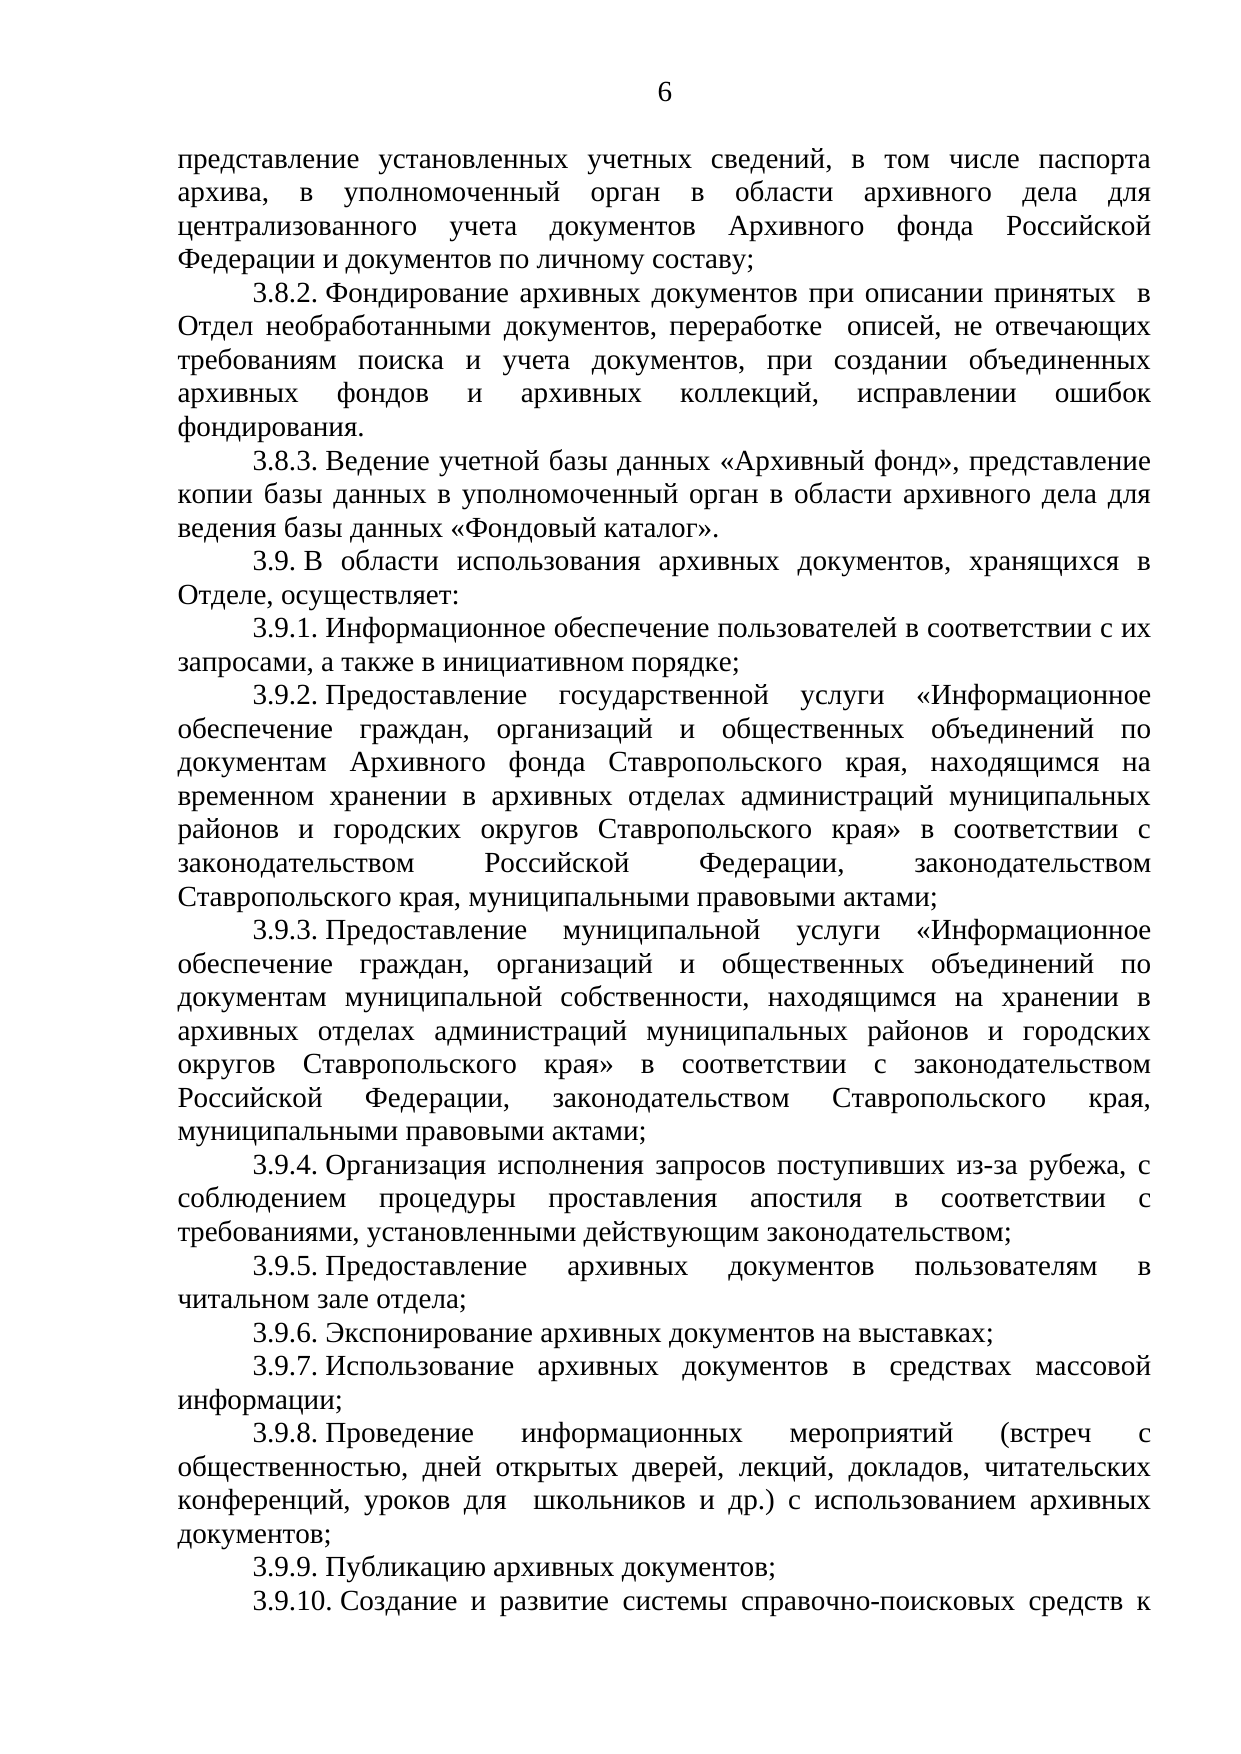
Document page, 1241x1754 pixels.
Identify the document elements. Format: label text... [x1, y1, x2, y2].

list Организация исполнения запросов поступивших из-за рубежа, с соблюдением процедуры проставления апостиля в соответствии с требованиями, установленными действующим законодательством; [177, 1147, 1152, 1248]
list Экспонирование архивных документов на выставках; [177, 1315, 1152, 1348]
list В области использования архивных документов, хранящихся в Отделе, осуществляет: [177, 543, 1152, 610]
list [177, 141, 1152, 275]
list Фондирование архивных документов при описании принятых в Отдел необработанными документов, переработке описей, не отвечающих требованиям поиска и учета документов, при создании объединенных архивных фондов и архивных коллекций, исправлении ошибок фондирования. [177, 275, 1152, 443]
list Публикацию архивных документов; [177, 1549, 1152, 1583]
list Проведение информационных мероприятий (встреч с общественностью, дней открытых дверей, лекций, докладов, читательских конференций, уроков для школьников и др.) с использованием архивных документов; [177, 1415, 1152, 1549]
list Использование архивных документов в средствах массовой информации; [177, 1348, 1152, 1415]
list Информационное обеспечение пользователей в соответствии с их запросами, а также в инициативном порядке; [177, 610, 1152, 677]
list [177, 1583, 1152, 1617]
list Ведение учетной базы данных «Архивный фонд», представление копии базы данных в уполномоченный орган в области архивного дела для ведения базы данных «Фондовый каталог». [177, 443, 1152, 543]
list Предоставление муниципальной услуги «Информационное обеспечение граждан, организаций и общественных объединений по документам муниципальной собственности, находящимся на хранении в архивных отделах администраций муниципальных районов и городских округов Ставропольского края» в соответствии с законодательством Российской Федерации, законодательством Ставропольского края, муниципальными правовыми актами; [177, 912, 1152, 1147]
list Предоставление государственной услуги «Информационное обеспечение граждан, организаций и общественных объединений по документам Архивного фонда Ставропольского края, находящимся на временном хранении в архивных отделах администраций муниципальных районов и городских округов Ставропольского края» в соответствии с законодательством Российской Федерации, законодательством Ставропольского края, муниципальными правовыми актами; [177, 677, 1152, 912]
list Предоставление архивных документов пользователям в читальном зале отдела; [177, 1248, 1152, 1315]
